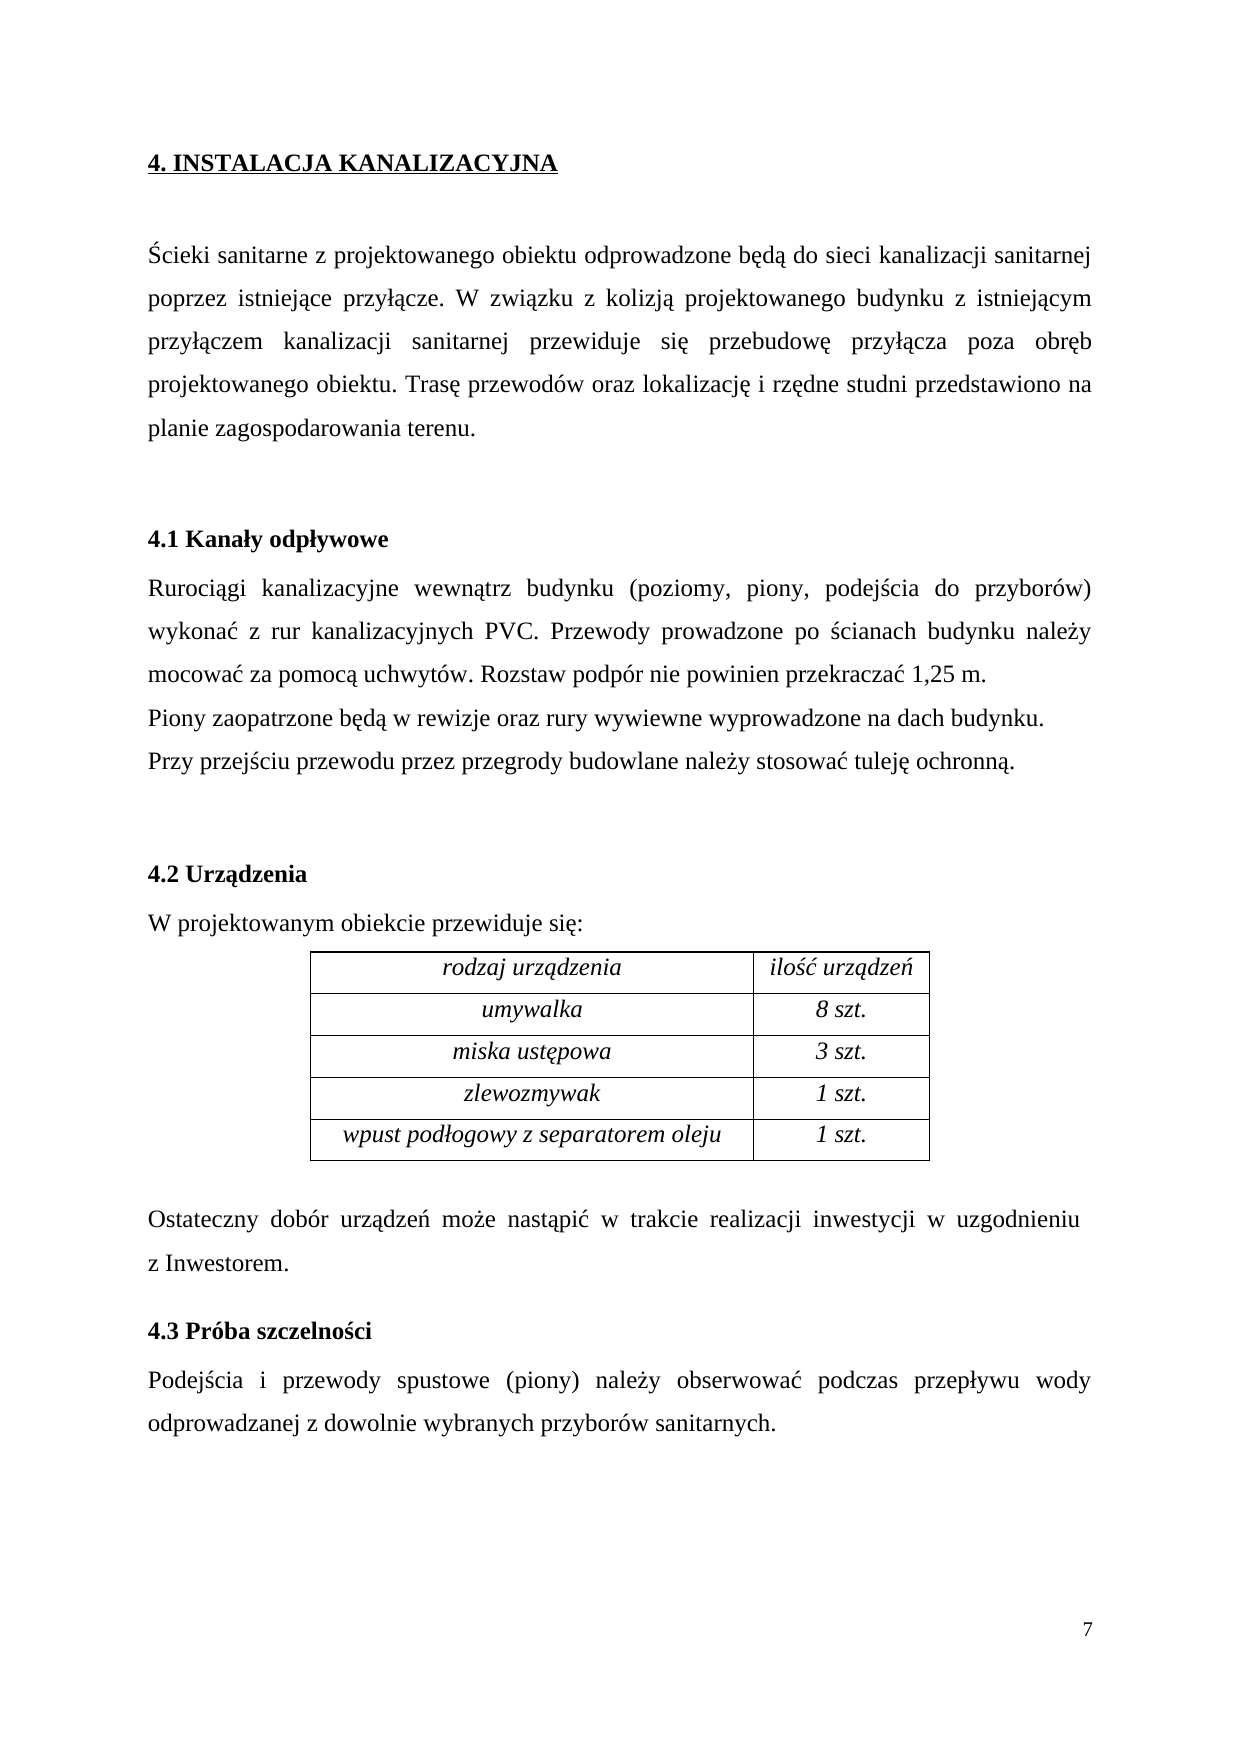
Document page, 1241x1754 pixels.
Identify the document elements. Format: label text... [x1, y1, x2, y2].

table_cell zlewozmywak [311, 1078, 753, 1118]
text Przy przejściu przewodu przez przegrody budowlane należy stosować tuleję ochronną. [148, 746, 1092, 774]
subtitle 4.2 Urządzenia [148, 859, 1092, 888]
table_cell 8 szt. [754, 994, 929, 1035]
table_header ilość urządzeń [754, 953, 929, 993]
text Podejścia i przewody spustowe (piony) należy obserwować podczas przepływu wody odprowadzanej z dowolnie wybranych przyborów sanitarnych. [148, 1365, 1092, 1437]
table_cell wpust podłogowy z separatorem oleju [311, 1120, 753, 1160]
subtitle 4.3 Próba szczelności [148, 1316, 1092, 1344]
table_header rodzaj urządzenia [311, 953, 753, 993]
table_cell miska ustępowa [311, 1036, 753, 1077]
subtitle 4.1 Kanały odpływowe [148, 524, 1092, 553]
subtitle 4. INSTALACJA KANALIZACYJNA [148, 148, 1092, 176]
table_cell 1 szt. [754, 1078, 929, 1118]
text W projektowanym obiekcie przewiduje się: [148, 908, 1092, 937]
text Ostateczny dobór urządzeń może nastąpić w trakcie realizacji inwestycji w uzgodnieniu z Inwestorem. [148, 1204, 1092, 1276]
table_cell 3 szt. [754, 1036, 929, 1077]
table_cell 1 szt. [754, 1120, 929, 1160]
text Rurociągi kanalizacyjne wewnątrz budynku (poziomy, piony, podejścia do przyborów) wykonać z rur kanalizacyjnych PVC. Przewody prowadzone po ścianach budynku należy mocować za pomocą uchwytów. Rozstaw podpór nie powinien przekraczać 1,25 m. [148, 573, 1092, 688]
table_cell umywalka [311, 994, 753, 1035]
text Piony zaopatrzone będą w rewizje oraz rury wywiewne wyprowadzone na dach budynku. [148, 703, 1092, 731]
text Ścieki sanitarne z projektowanego obiektu odprowadzone będą do sieci kanalizacji sanitarnej poprzez istniejące przyłącze. W związku z kolizją projektowanego budynku z istniejącym przyłączem kanalizacji sanitarnej przewiduje się przebudowę przyłącza poza obręb projektowanego obiektu. Trasę przewodów oraz lokalizację i rzędne studni przedstawiono na planie zagospodarowania terenu. [148, 240, 1092, 441]
